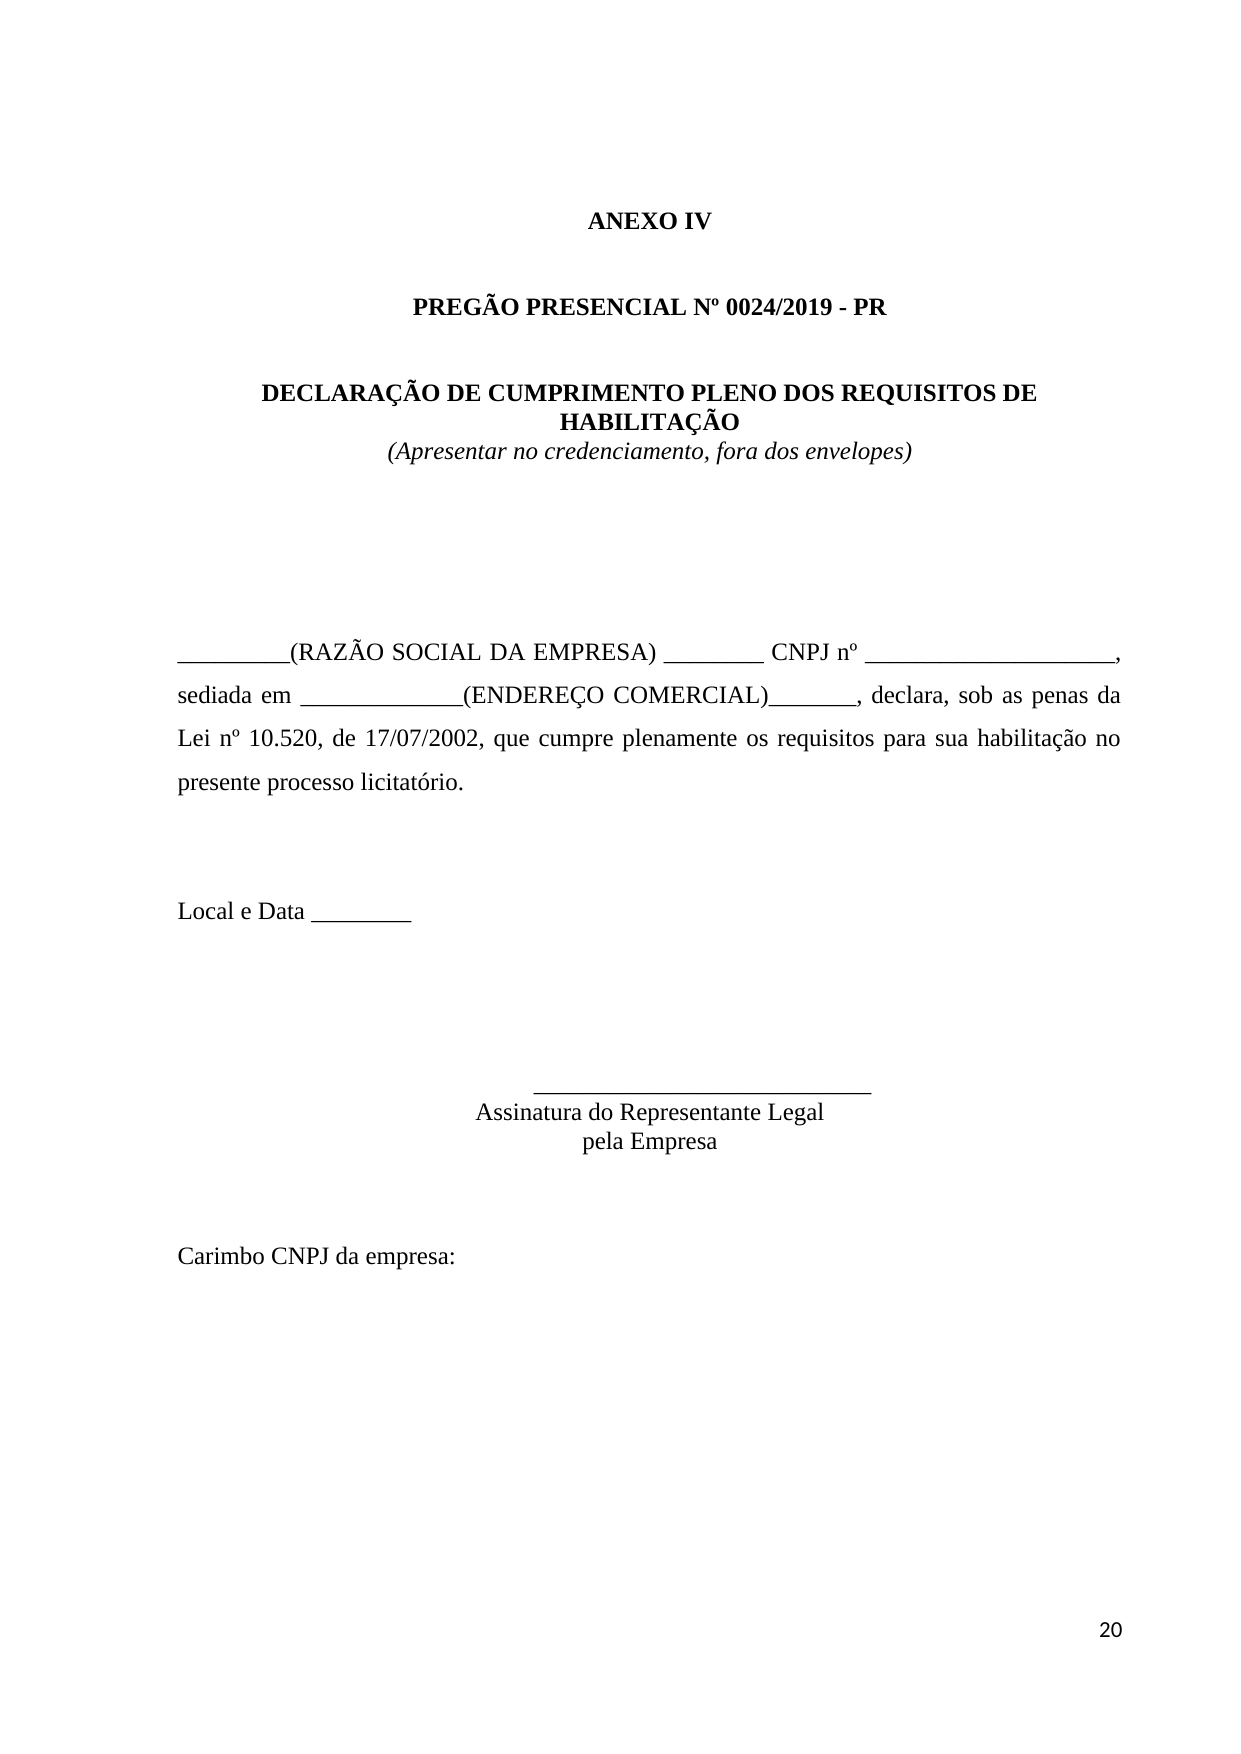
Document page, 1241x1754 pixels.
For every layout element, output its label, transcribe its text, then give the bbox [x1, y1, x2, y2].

text Local e Data ________ [177, 896, 1122, 925]
text Assinatura do Representante Legal [177, 1097, 1122, 1126]
text ANEXO IV [177, 206, 1122, 235]
text DECLARAÇÃO DE CUMPRIMENTO PLENO DOS REQUISITOS DE HABILITAÇÃO [177, 378, 1122, 436]
text pela Empresa [177, 1126, 1122, 1155]
text ___________________________ [177, 1068, 1122, 1097]
text PREGÃO PRESENCIAL Nº 0024/2019 - PR [177, 292, 1122, 321]
text Carimbo CNPJ da empresa: [177, 1241, 1122, 1270]
text (Apresentar no credenciamento, fora dos envelopes) [177, 436, 1122, 465]
text _________(RAZÃO SOCIAL DA EMPRESA) ________ CNPJ nº ____________________, sediada em _____________(ENDEREÇO COMERCIAL)_______, declara, sob as penas da Lei nº 10.520, de 17/07/2002, que cumpre plenamente os requisitos para sua habilitação no presente processo licitatório. [177, 637, 1122, 795]
